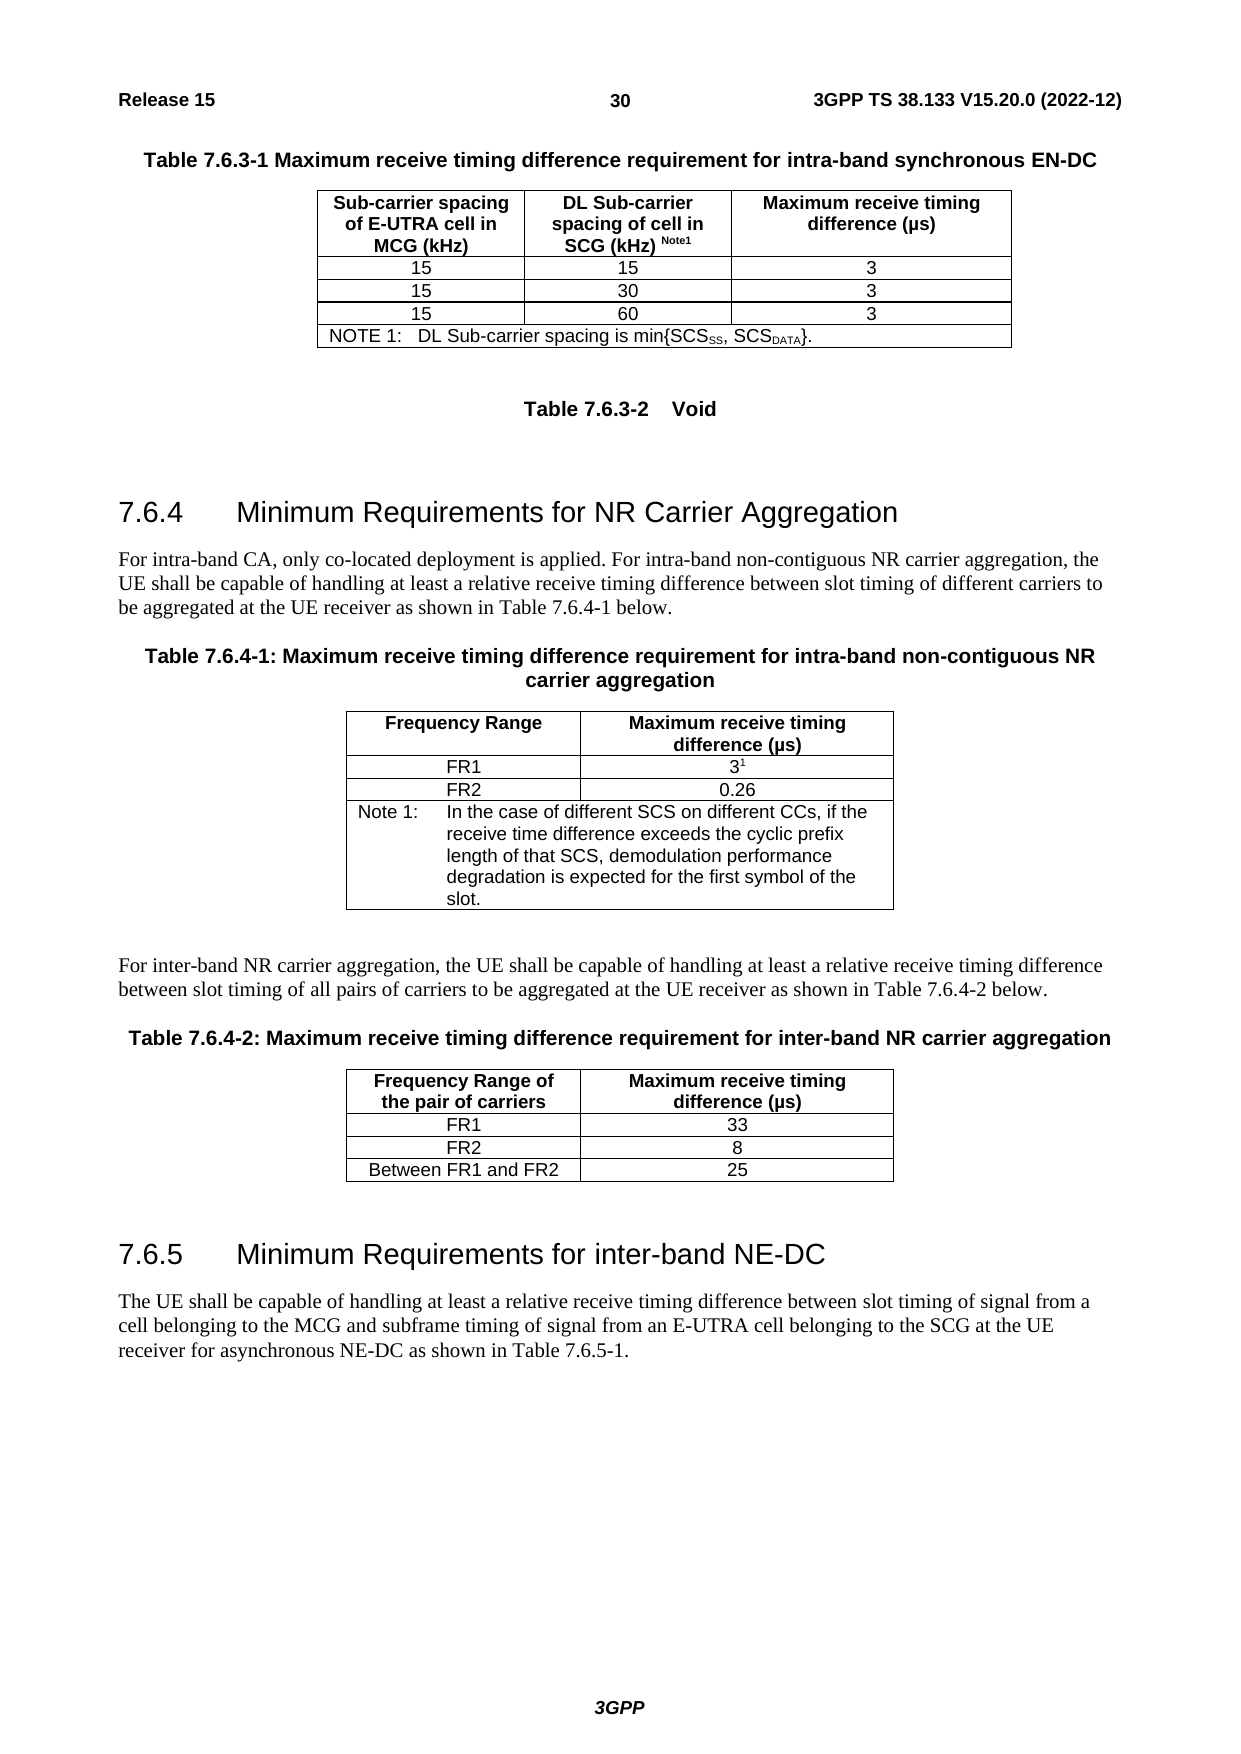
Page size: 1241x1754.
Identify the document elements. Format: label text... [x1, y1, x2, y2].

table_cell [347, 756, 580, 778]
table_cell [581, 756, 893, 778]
text Table 7.6.3-1 Maximum receive timing difference requirement for intra-band synchronous EN-DC [118, 148, 1122, 172]
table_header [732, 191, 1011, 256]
text Table 7.6.4-1: Maximum receive timing difference requirement for intra-band non-contiguous NR carrier aggregation [118, 644, 1122, 692]
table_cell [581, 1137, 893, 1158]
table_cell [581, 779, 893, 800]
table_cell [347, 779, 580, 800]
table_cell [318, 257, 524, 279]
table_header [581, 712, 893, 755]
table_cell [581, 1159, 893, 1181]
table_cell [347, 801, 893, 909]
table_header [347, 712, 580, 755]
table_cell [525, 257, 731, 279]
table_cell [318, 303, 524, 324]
text For inter-band NR carrier aggregation, the UE shall be capable of handling at least a relative receive timing difference between slot timing of all pairs of carriers to be aggregated at the UE receiver as shown in Table 7.6.4-2 below. [118, 953, 1122, 1001]
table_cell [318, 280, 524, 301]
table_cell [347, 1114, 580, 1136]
subtitle 7.6.4 Minimum Requirements for NR Carrier Aggregation [118, 495, 1122, 528]
text Table 7.6.3-2 Void [118, 397, 1122, 421]
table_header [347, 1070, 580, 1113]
subtitle 7.6.5 Minimum Requirements for inter-band NE-DC [118, 1237, 1122, 1271]
text The UE shall be capable of handling at least a relative receive timing difference between slot timing of signal from a cell belonging to the MCG and subframe timing of signal from an E-UTRA cell belonging to the SCG at the UE receiver for asynchronous NE-DC as shown in Table 7.6.5-1. [118, 1289, 1122, 1362]
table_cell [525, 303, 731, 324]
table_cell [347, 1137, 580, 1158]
text Table 7.6.4-2: Maximum receive timing difference requirement for inter-band NR carrier aggregation [118, 1026, 1122, 1050]
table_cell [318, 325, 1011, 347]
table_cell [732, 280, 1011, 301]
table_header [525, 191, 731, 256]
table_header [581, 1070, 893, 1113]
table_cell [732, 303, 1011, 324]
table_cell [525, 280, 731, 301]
text For intra-band CA, only co-located deployment is applied. For intra-band non-contiguous NR carrier aggregation, the UE shall be capable of handling at least a relative receive timing difference between slot timing of different carriers to be aggregated at the UE receiver as shown in Table 7.6.4-1 below. [118, 547, 1122, 619]
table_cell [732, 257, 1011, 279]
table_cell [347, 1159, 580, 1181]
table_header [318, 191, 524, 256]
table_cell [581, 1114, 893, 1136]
